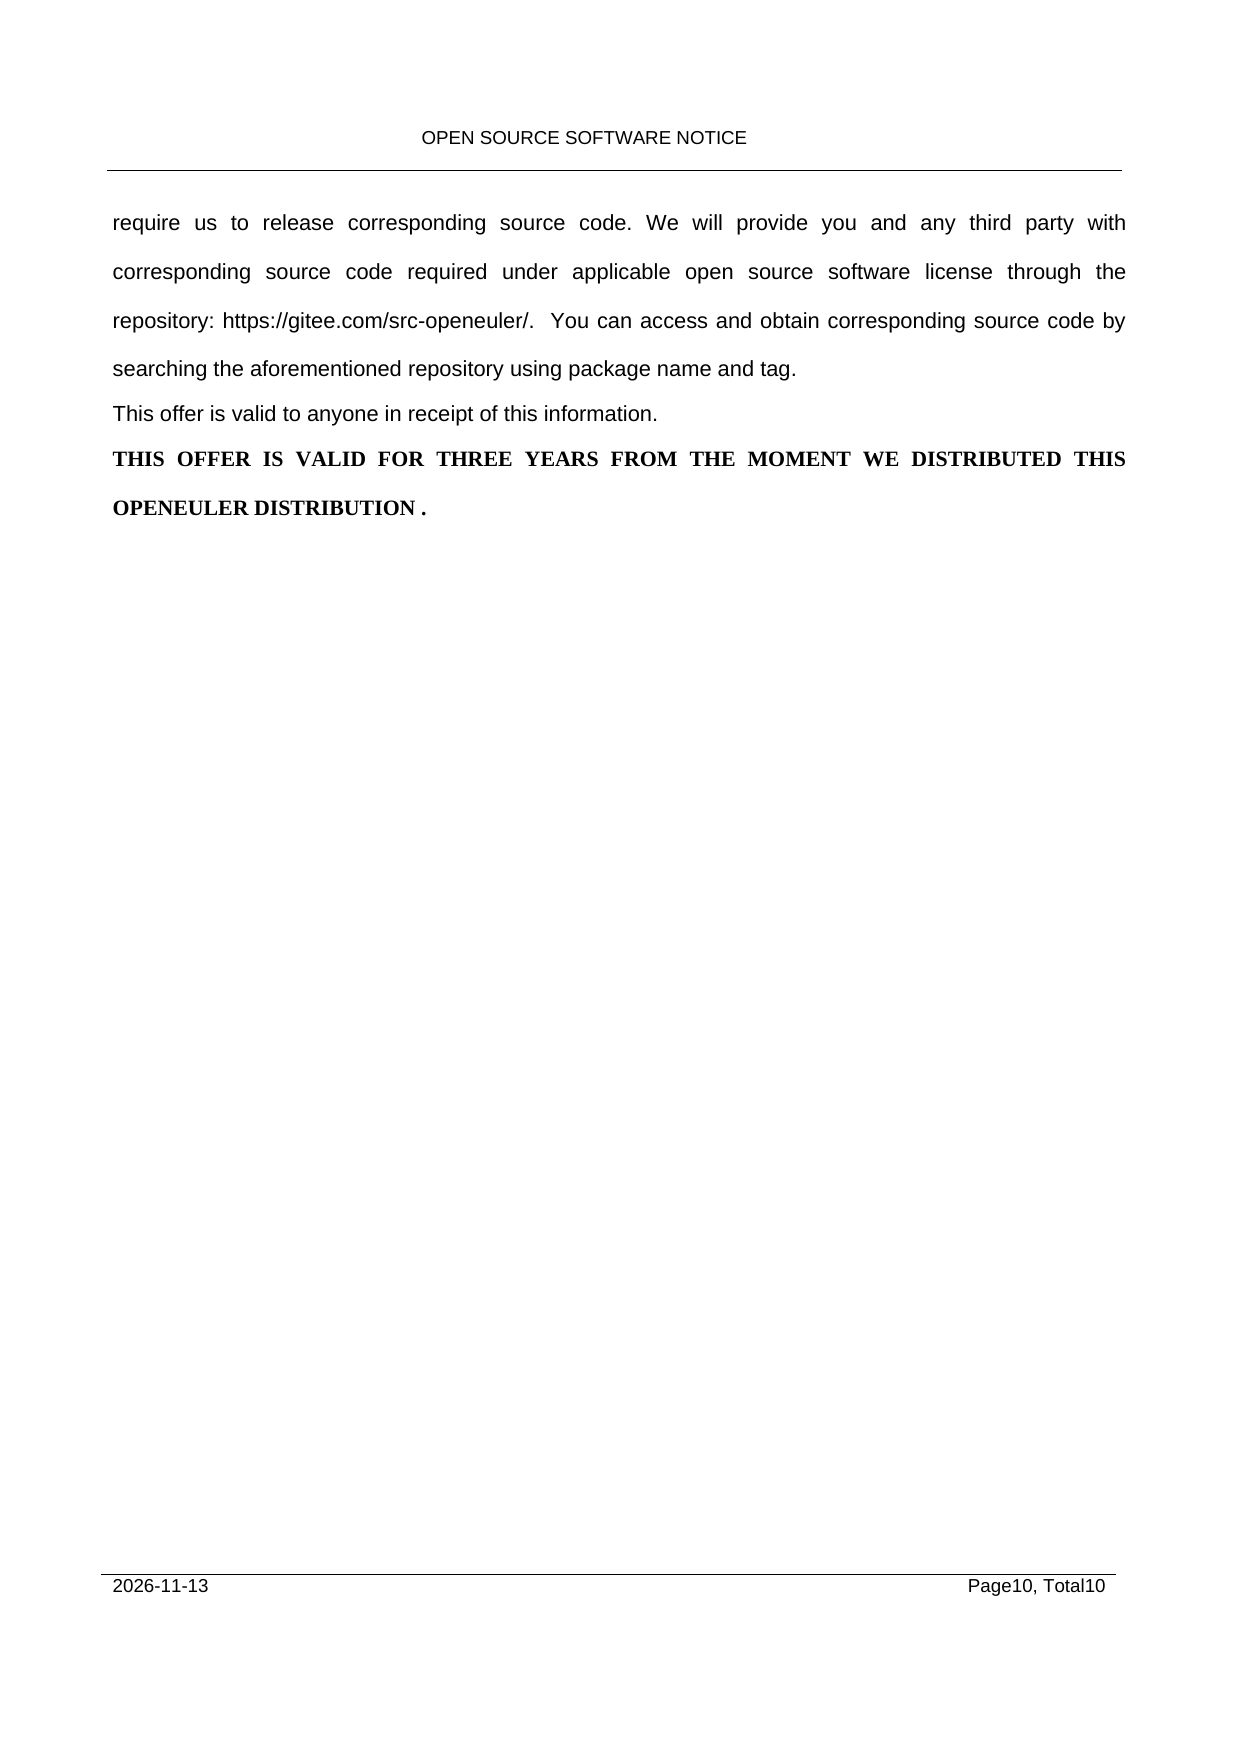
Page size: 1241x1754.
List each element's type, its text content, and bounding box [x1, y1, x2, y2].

text This offer is valid to anyone in receipt of this information. [112, 398, 1128, 430]
text THIS OFFER IS VALID FOR THREE YEARS FROM THE MOMENT WE DISTRIBUTED THIS OPENEULER DISTRIBUTION . [112, 443, 1128, 524]
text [112, 206, 1128, 385]
